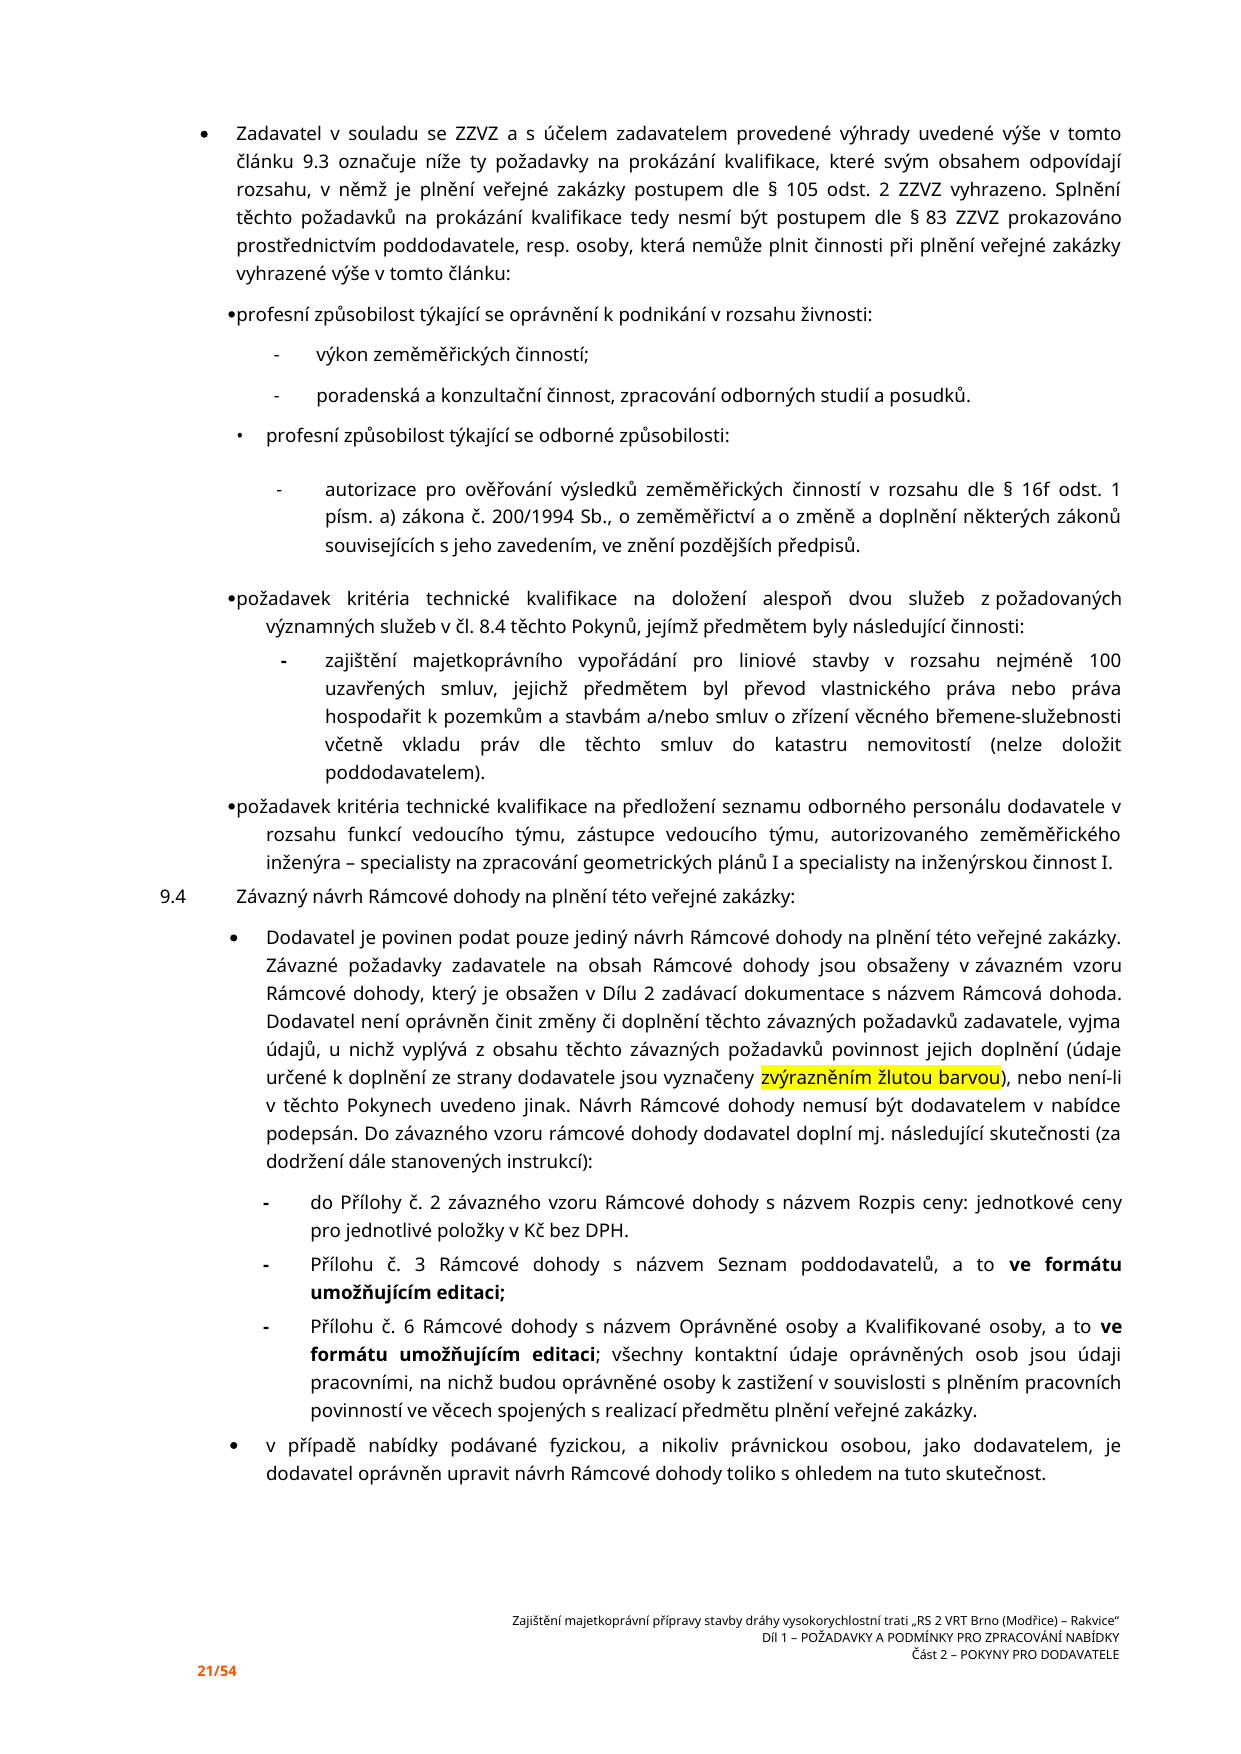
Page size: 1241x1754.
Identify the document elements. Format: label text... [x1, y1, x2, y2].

text Zadavatel v souladu se ZZVZ a s účelem zadavatelem provedené výhrady uvedené výše v tomto článku 9.3 označuje níže ty požadavky na prokázání kvalifikace, které svým obsahem odpovídají rozsahu, v němž je plnění veřejné zakázky postupem dle § 105 odst. 2 ZZVZ vyhrazeno. Splnění těchto požadavků na prokázání kvalifikace tedy nesmí být postupem dle § 83 ZZVZ prokazováno prostřednictvím poddodavatele, resp. osoby, která nemůže plnit činnosti při plnění veřejné zakázky vyhrazené výše v tomto článku: [201, 121, 1122, 286]
text zajištění majetkoprávního vypořádání pro liniové stavby v rozsahu nejméně 100 uzavřených smluv, jejichž předmětem byl převod vlastnického práva nebo práva hospodařit k pozemkům a stavbám a/nebo smluv o zřízení věcného břemene-služebnosti včetně vkladu práv dle těchto smluv do katastru nemovitostí (nelze doložit poddodavatelem). [281, 647, 1122, 785]
list poradenská a konzultační činnost, zpracování odborných studií a posudků. [274, 382, 1122, 408]
list výkon zeměměřických činností; [274, 342, 1122, 367]
list autorizace pro ověřování výsledků zeměměřických činností v rozsahu dle § 16f odst. 1 písm. a) zákona č. 200/1994 Sb., o zeměměřictví a o změně a doplnění některých zákonů souvisejících s jeho zavedením, ve znění pozdějších předpisů. [276, 476, 1122, 557]
text Přílohu č. 6 Rámcové dohody s názvem Oprávněné osoby a Kvalifikované osoby, a to ve formátu umožňujícím editaci; všechny kontaktní údaje oprávněných osob jsou údaji pracovními, na nichž budou oprávněné osoby k zastižení v souvislosti s plněním pracovních povinností ve věcech spojených s realizací předmětu plnění veřejné zakázky. [263, 1314, 1122, 1423]
list požadavek kritéria technické kvalifikace na předložení seznamu odborného personálu dodavatele v rozsahu funkcí vedoucího týmu, zástupce vedoucího týmu, autorizovaného zeměměřického inženýra – specialisty na zpracování geometrických plánů I a specialisty na inženýrskou činnost I. [228, 793, 1122, 875]
text Závazný návrh Rámcové dohody na plnění této veřejné zakázky: [159, 884, 1122, 909]
text • profesní způsobilost týkající se odborné způsobilosti: [236, 423, 1122, 448]
list profesní způsobilost týkající se oprávnění k podnikání v rozsahu živnosti: [228, 301, 1122, 327]
text v případě nabídky podávané fyzickou, a nikoliv právnickou osobou, jako dodavatelem, je dodavatel oprávněn upravit návrh Rámcové dohody toliko s ohledem na tuto skutečnost. [230, 1432, 1122, 1486]
text do Přílohy č. 2 závazného vzoru Rámcové dohody s názvem Rozpis ceny: jednotkové ceny pro jednotlivé položky v Kč bez DPH. [263, 1189, 1122, 1243]
text Přílohu č. 3 Rámcové dohody s názvem Seznam poddodavatelů, a to ve formátu umožňujícím editaci; [263, 1251, 1122, 1305]
list požadavek kritéria technické kvalifikace na doložení alespoň dvou služeb z požadovaných významných služeb v čl. 8.4 těchto Pokynů, jejímž předmětem byly následující činnosti: [228, 585, 1122, 638]
text Dodavatel je povinen podat pouze jediný návrh Rámcové dohody na plnění této veřejné zakázky. Závazné požadavky zadavatele na obsah Rámcové dohody jsou obsaženy v závazném vzoru Rámcové dohody, který je obsažen v Dílu 2 zadávací dokumentace s názvem Rámcová dohoda. Dodavatel není oprávněn činit změny či doplnění těchto závazných požadavků zadavatele, vyjma údajů, u nichž vyplývá z obsahu těchto závazných požadavků povinnost jejich doplnění (údaje určené k doplnění ze strany dodavatele jsou vyznačeny zvýrazněním žlutou barvou), nebo není-li v těchto Pokynech uvedeno jinak. Návrh Rámcové dohody nemusí být dodavatelem v nabídce podepsán. Do závazného vzoru rámcové dohody dodavatel doplní mj. následující skutečnosti (za dodržení dále stanovených instrukcí): [230, 924, 1122, 1174]
